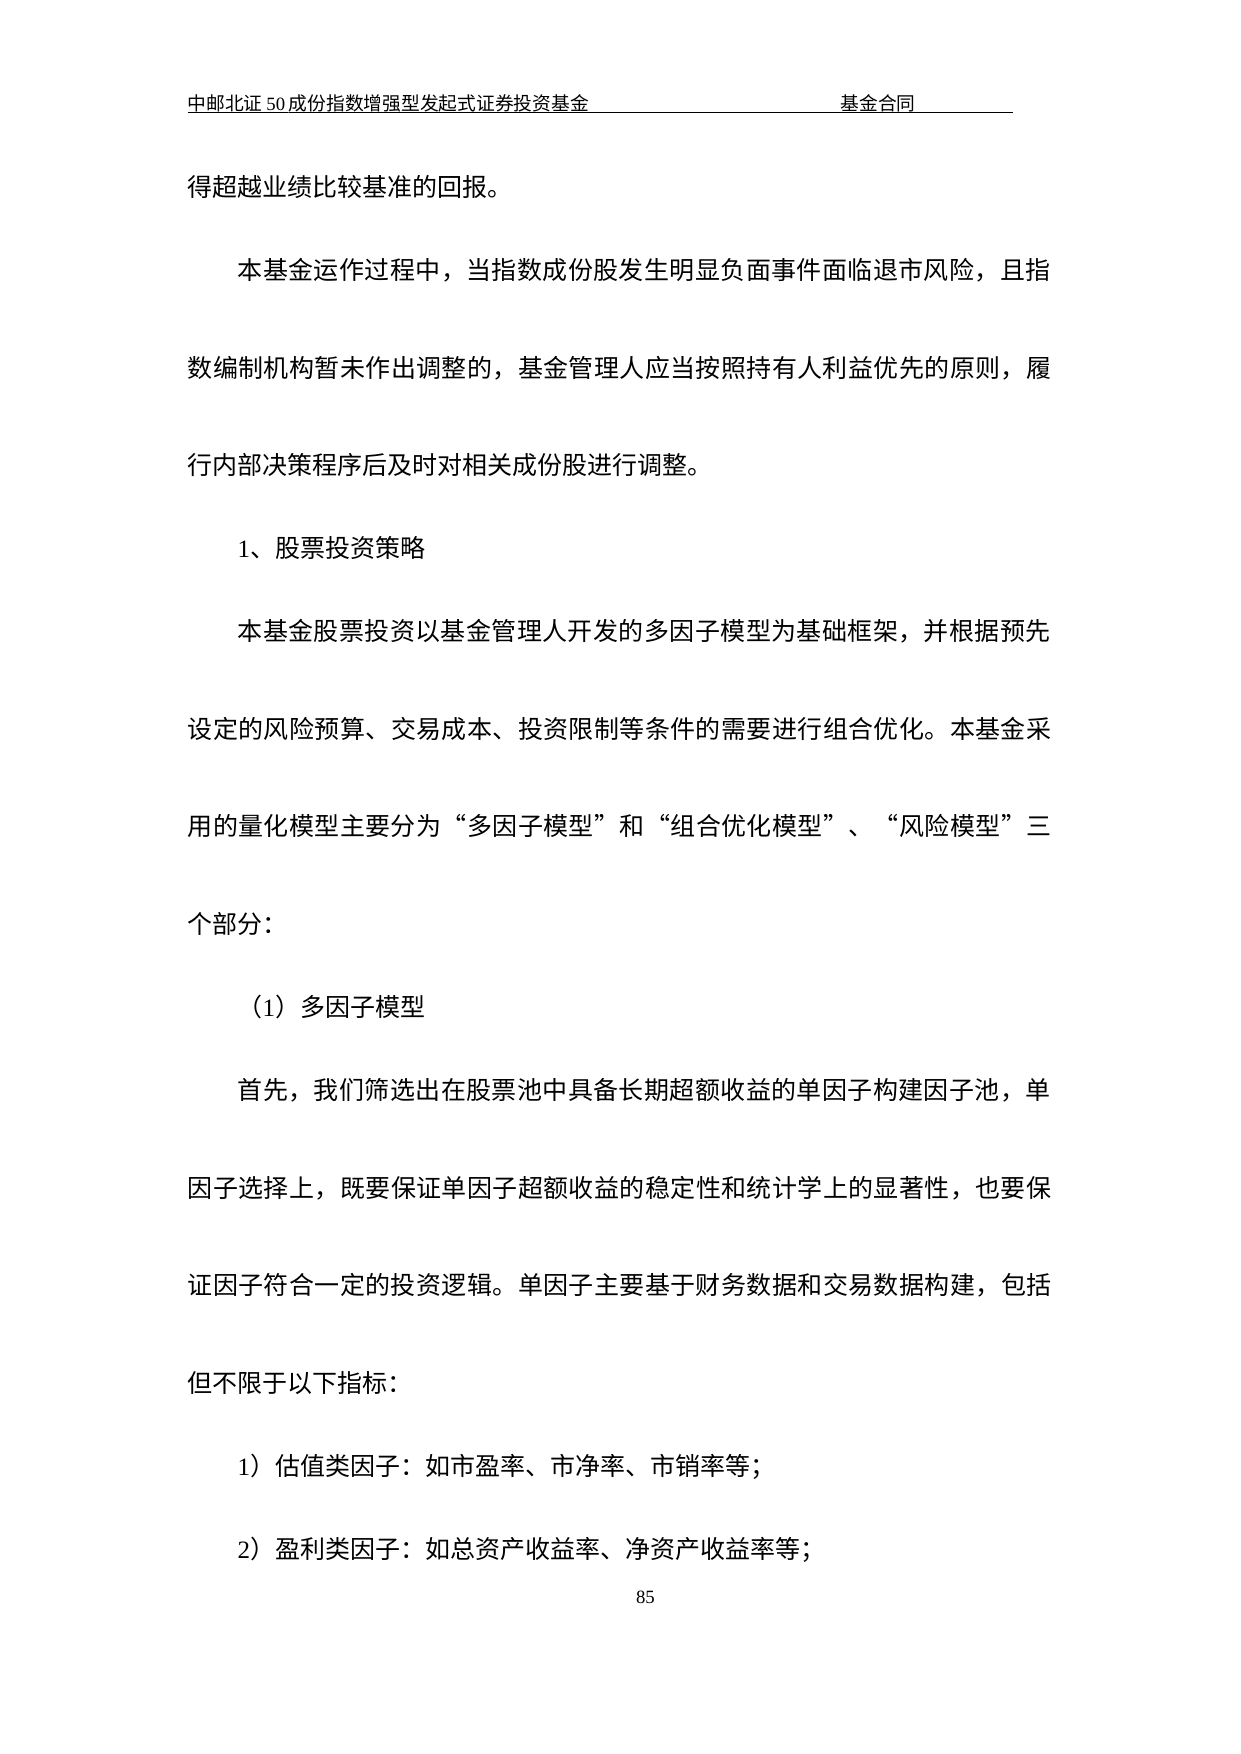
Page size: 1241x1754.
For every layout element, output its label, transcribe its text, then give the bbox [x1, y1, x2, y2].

text 本基金运作过程中，当指数成份股发生明显负面事件面临退市风险，且指数编制机构暂未作出调整的，基金管理人应当按照持有人利益优先的原则，履行内部决策程序后及时对相关成份股进行调整。 [187, 236, 1053, 496]
text 首先，我们筛选出在股票池中具备长期超额收益的单因子构建因子池，单因子选择上，既要保证单因子超额收益的稳定性和统计学上的显著性，也要保证因子符合一定的投资逻辑。单因子主要基于财务数据和交易数据构建，包括但不限于以下指标： [187, 1056, 1053, 1414]
text 1）估值类因子：如市盈率、市净率、市销率等； [187, 1432, 1053, 1497]
text 本基金股票投资以基金管理人开发的多因子模型为基础框架，并根据预先设定的风险预算、交易成本、投资限制等条件的需要进行组合优化。本基金采用的量化模型主要分为“多因子模型”和“组合优化模型”、“风险模型”三个部分： [187, 597, 1053, 955]
text 1、股票投资策略 [187, 514, 1053, 579]
text （1）多因子模型 [187, 973, 1053, 1038]
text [187, 153, 1053, 218]
text 2）盈利类因子：如总资产收益率、净资产收益率等； [187, 1515, 1053, 1580]
